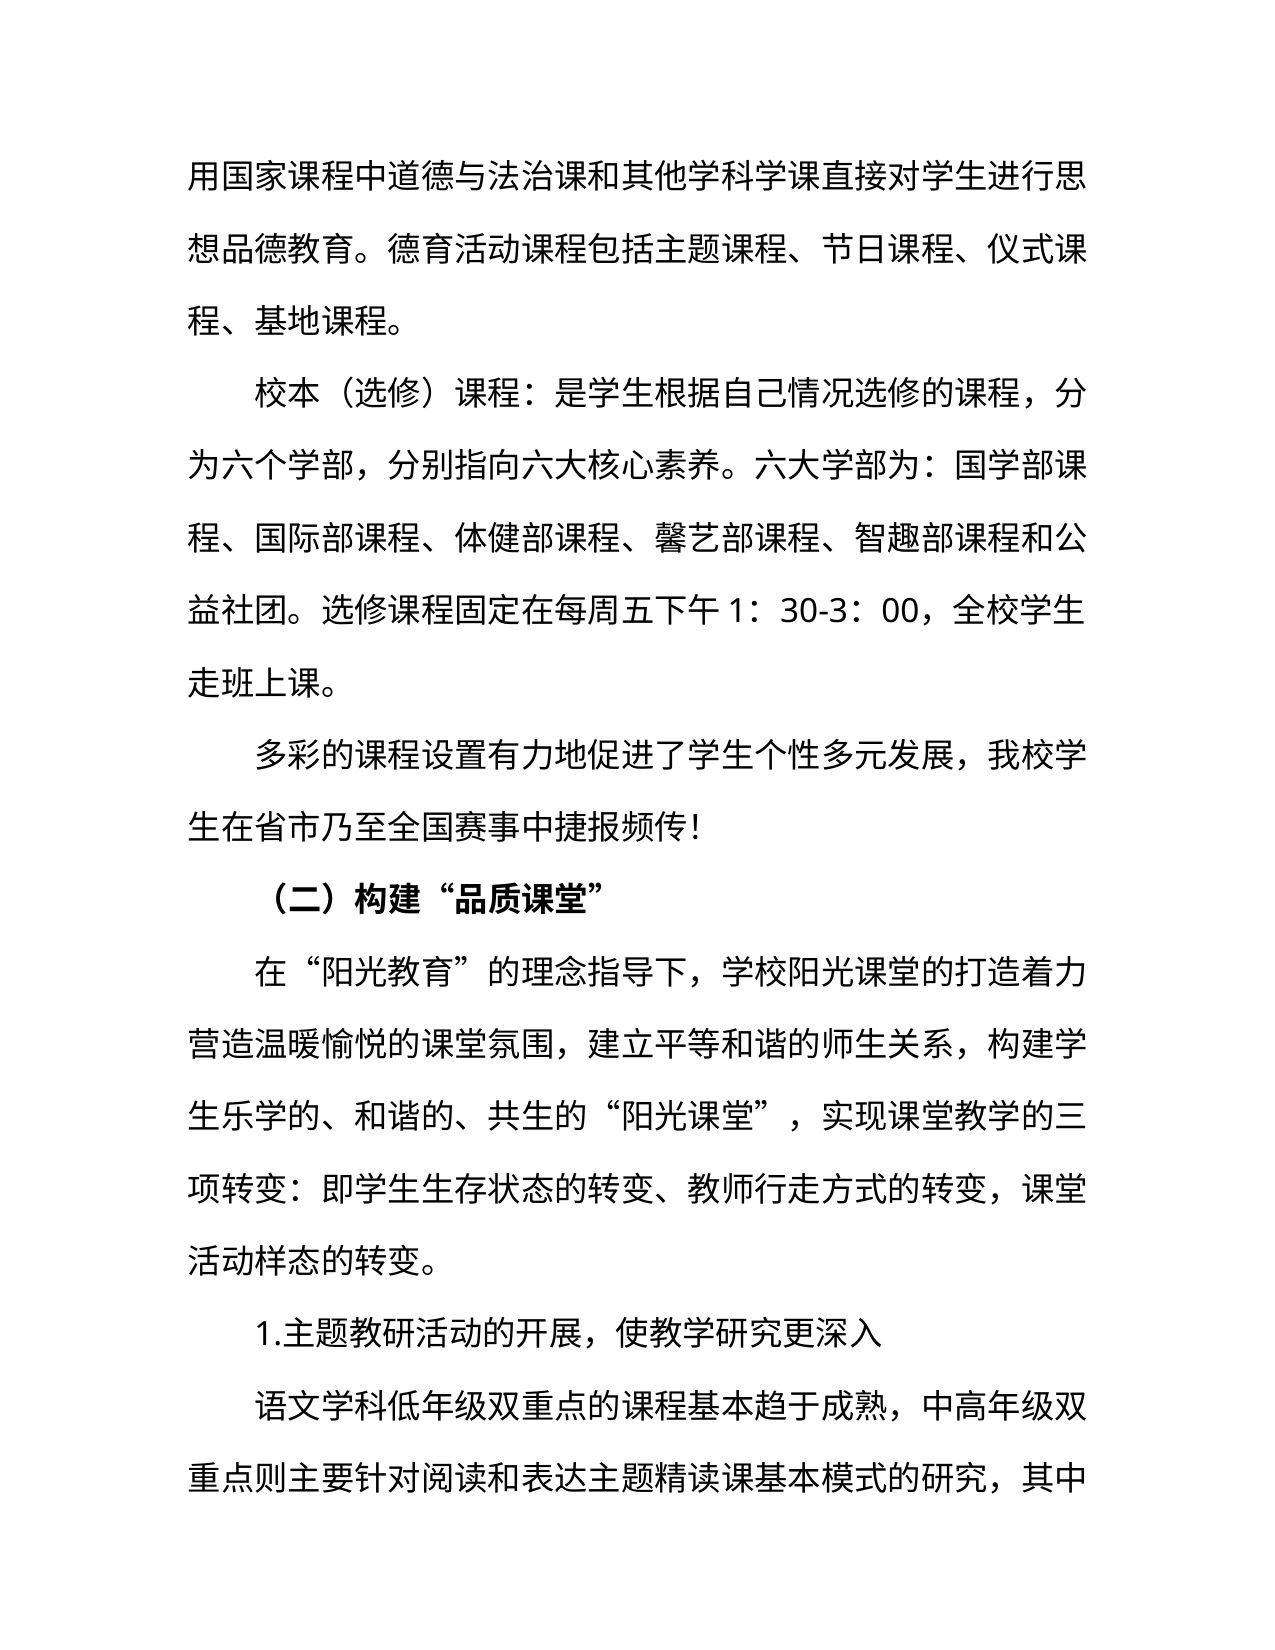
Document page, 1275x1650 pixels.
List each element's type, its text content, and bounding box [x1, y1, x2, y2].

text 在“阳光教育”的理念指导下，学校阳光课堂的打造着力营造温暖愉悦的课堂氛围，建立平等和谐的师生关系，构建学生乐学的、和谐的、共生的“阳光课堂”，实现课堂教学的三项转变：即学生生存状态的转变、教师行走方式的转变，课堂活动样态的转变。 [187, 945, 1087, 1283]
text 校本（选修）课程：是学生根据自己情况选修的课程，分为六个学部，分别指向六大核心素养。六大学部为：国学部课程、国际部课程、体健部课程、馨艺部课程、智趣部课程和公益社团。选修课程固定在每周五下午1：30-3：00，全校学生走班上课。 [187, 367, 1087, 704]
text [187, 1379, 1087, 1500]
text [187, 150, 1087, 343]
text 1.主题教研活动的开展，使教学研究更深入 [187, 1307, 1087, 1355]
text （二）构建“品质课堂” [187, 873, 1087, 921]
text 多彩的课程设置有力地促进了学生个性多元发展，我校学生在省市乃至全国赛事中捷报频传！ [187, 728, 1087, 849]
